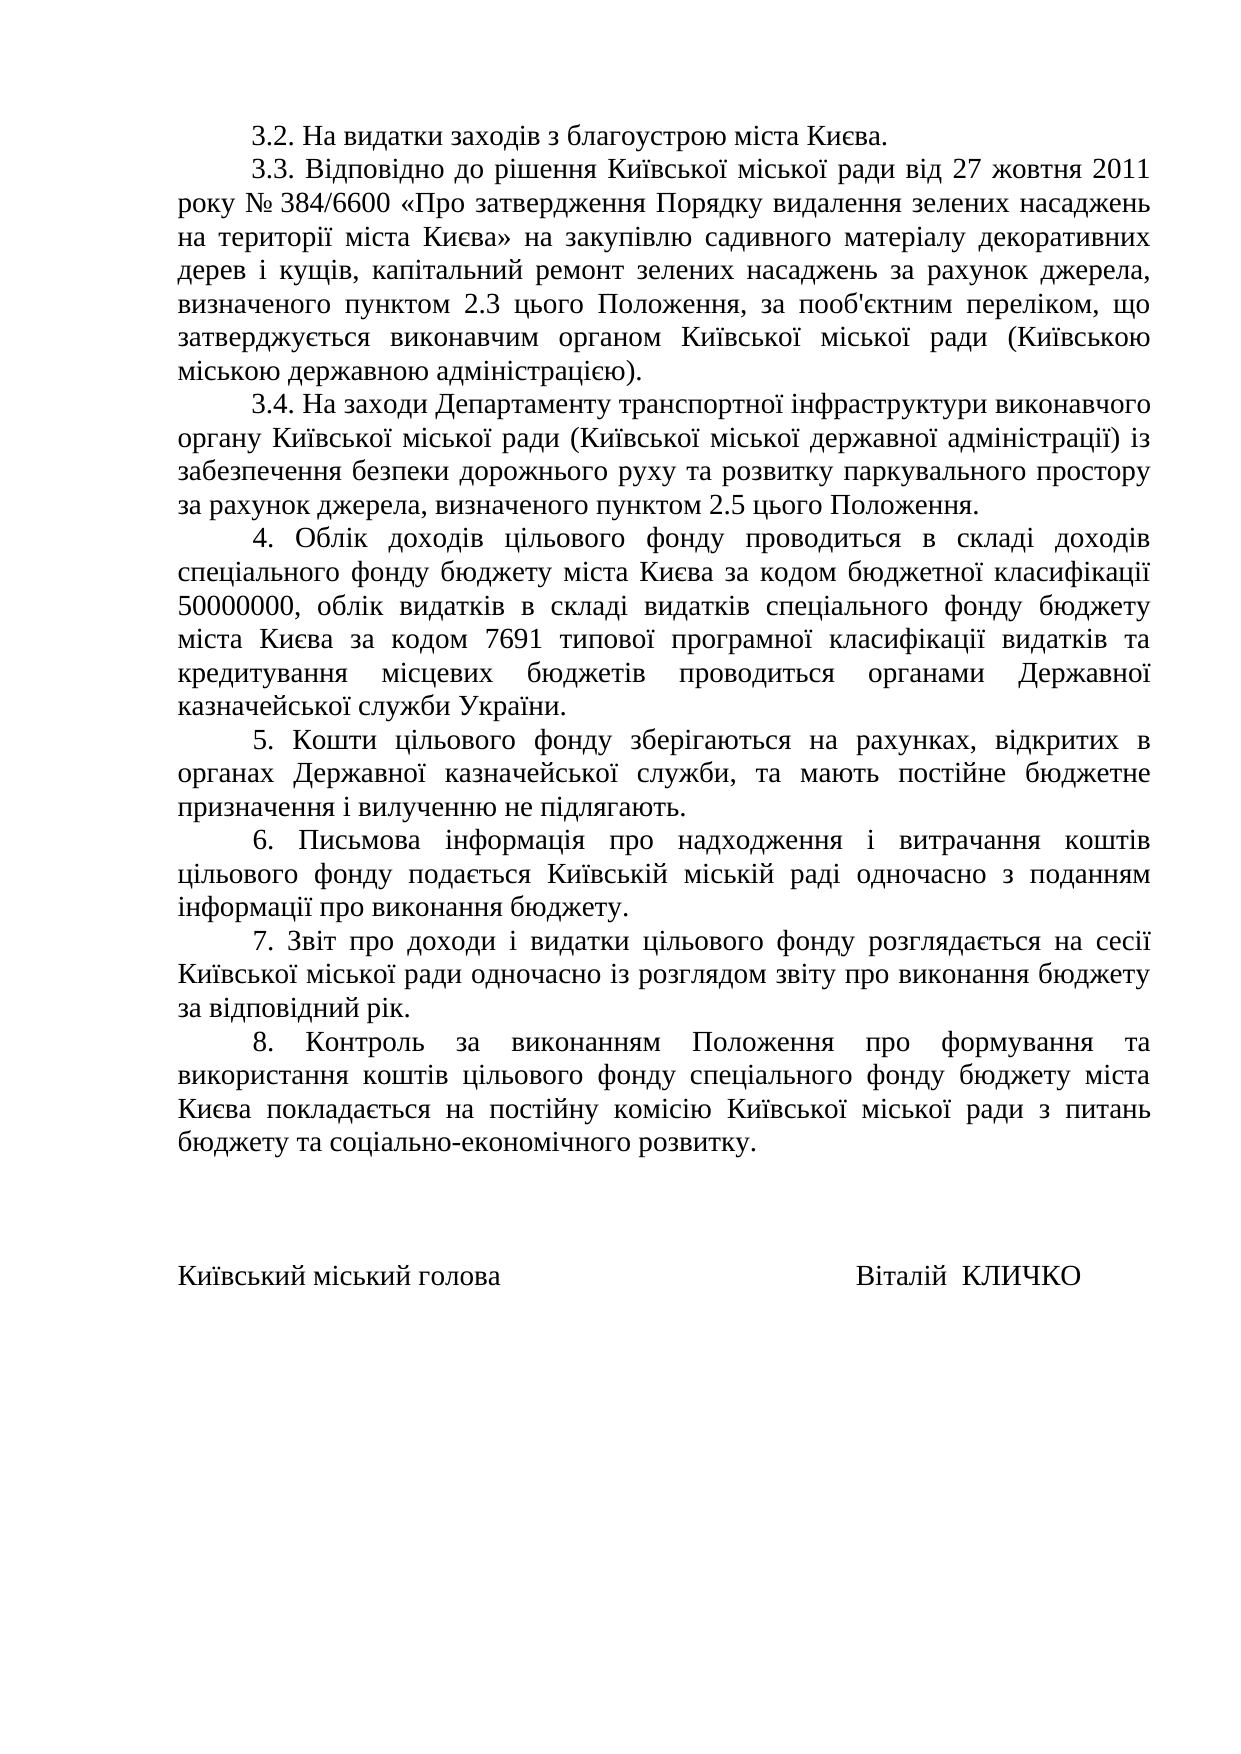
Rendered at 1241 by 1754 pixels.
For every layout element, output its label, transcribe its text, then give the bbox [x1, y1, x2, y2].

text 4. Облік доходів цільового фонду проводиться в складі доходів спеціального фонду бюджету міста Києва за кодом бюджетної класифікації 50000000, облік видатків в складі видатків спеціального фонду бюджету міста Києва за кодом 7691 типової програмної класифікації видатків та кредитування місцевих бюджетів проводиться органами Державної казначейської служби України. [177, 521, 1152, 722]
text 3.4. На заходи Департаменту транспортної інфраструктури виконавчого органу Київської міської ради (Київської міської державної адміністрації) із забезпечення безпеки дорожнього руху та розвитку паркувального простору за рахунок джерела, визначеного пунктом 2.5 цього Положення. [177, 386, 1152, 521]
text 3.2. На видатки заходів з благоустрою міста Києва. [177, 118, 1152, 152]
text 7. Звіт про доходи і видатки цільового фонду розглядається на сесії Київської міської ради одночасно із розглядом звіту про виконання бюджету за відповідний рік. [177, 923, 1152, 1024]
text 5. Кошти цільового фонду зберігаються на рахунках, відкритих в органах Державної казначейської служби, та мають постійне бюджетне призначення і вилученню не підлягають. [177, 722, 1152, 822]
text 8. Контроль за виконанням Положення про формування та використання коштів цільового фонду спеціального фонду бюджету міста Києва покладається на постійну комісію Київської міської ради з питань бюджету та соціально-економічного розвитку. [177, 1024, 1152, 1158]
text Київський міський голова Віталій КЛИЧКО [177, 1258, 1152, 1292]
text 6. Письмова інформація про надходження і витрачання коштів цільового фонду подається Київській міській раді одночасно з поданням інформації про виконання бюджету. [177, 822, 1152, 923]
text 3.3. Відповідно до рішення Київської міської ради від 27 жовтня 2011 року № 384/6600 «Про затвердження Порядку видалення зелених насаджень на території міста Києва» на закупівлю садивного матеріалу декоративних дерев і кущів, капітальний ремонт зелених насаджень за рахунок джерела, визначеного пунктом 2.3 цього Положення, за пооб'єктним переліком, що затверджується виконавчим органом Київської міської ради (Київською міською державною адміністрацією). [177, 152, 1152, 386]
